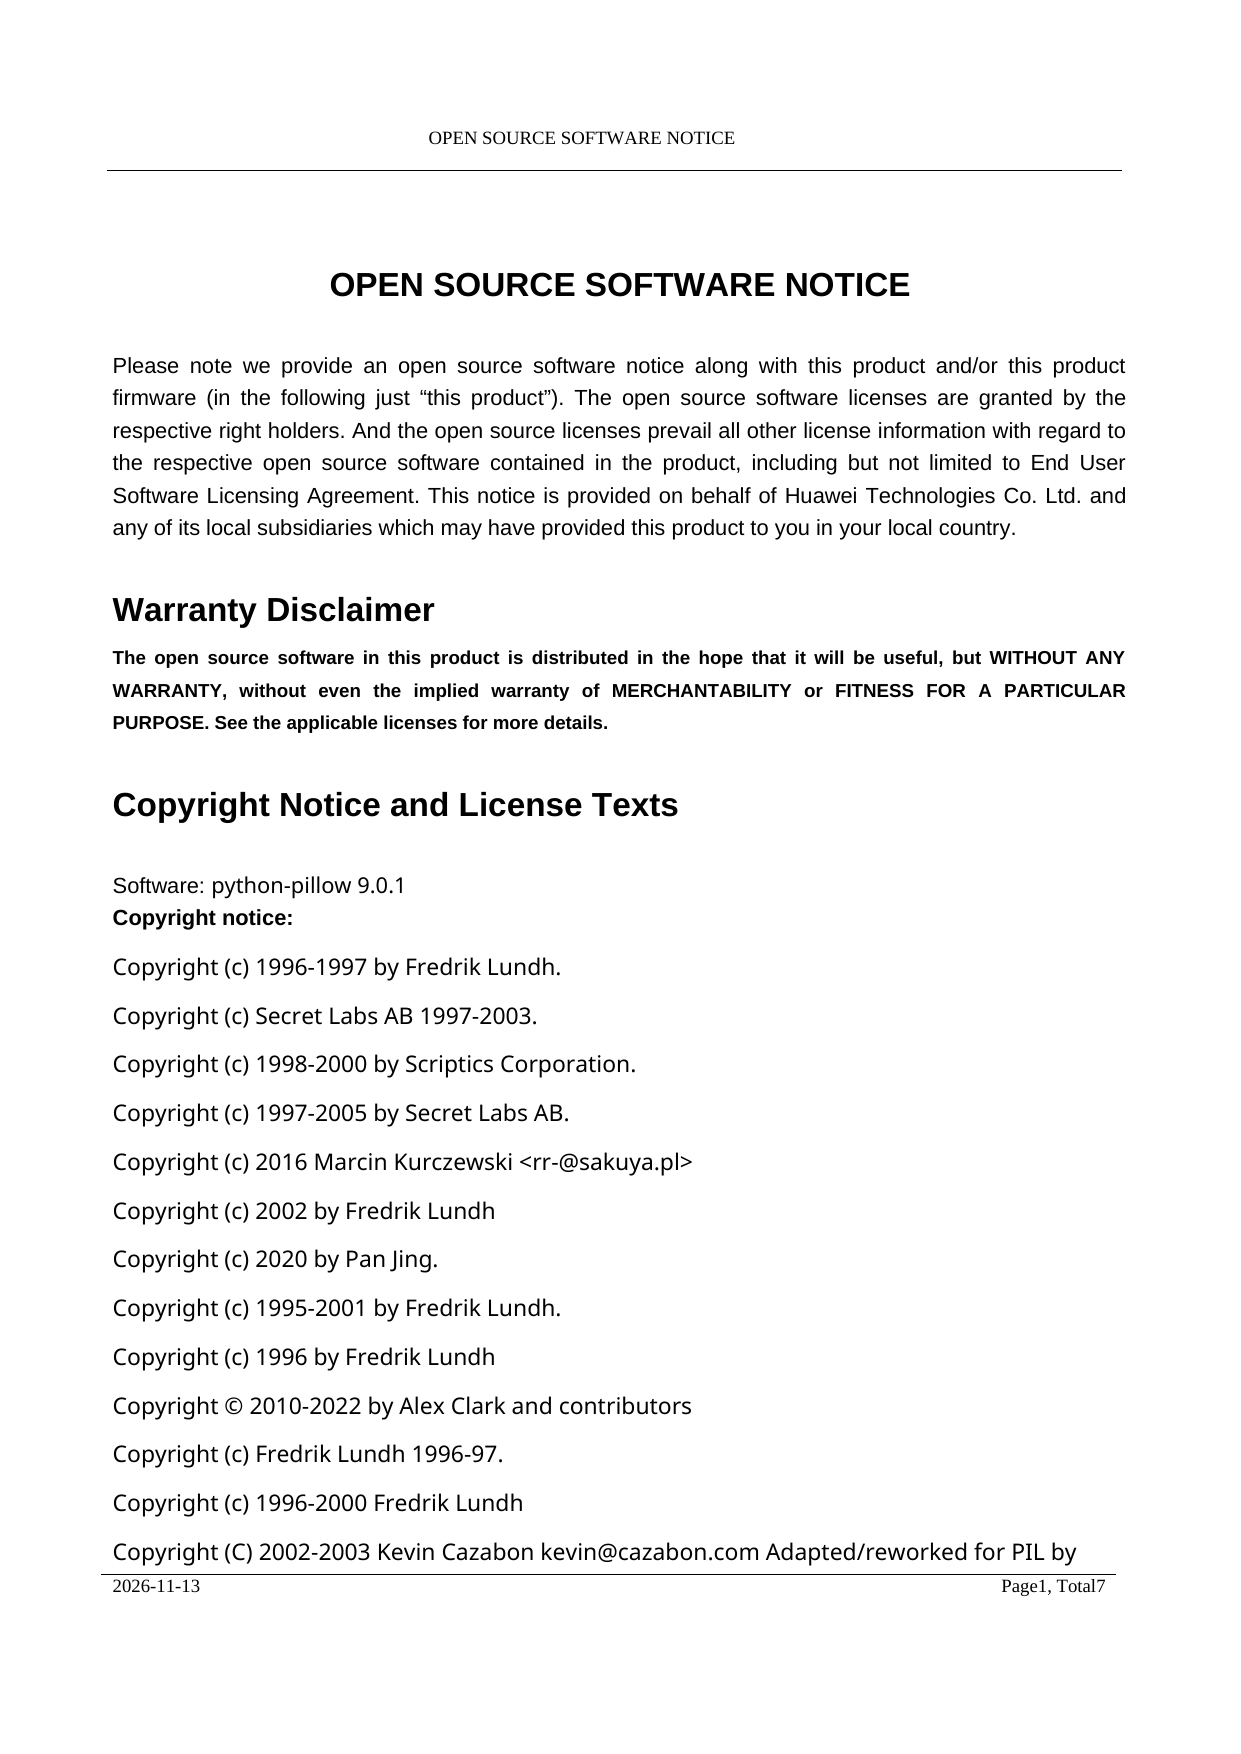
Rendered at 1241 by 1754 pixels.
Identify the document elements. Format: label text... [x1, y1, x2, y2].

text Copyright Notice and License Texts [112, 771, 1128, 836]
text Please note we provide an open source software notice along with this product and/or this product firmware (in the following just “this product”). The open source software licenses are granted by the respective right holders. And the open source licenses prevail all other license information with regard to the respective open source software contained in the product, including but not limited to End User Software Licensing Agreement. This notice is provided on behalf of Huawei Technologies Co. Ltd. and any of its local subsidiaries which may have provided this product to you in your local country. [112, 349, 1128, 544]
text Software: python-pillow 9.0.1 [112, 869, 1128, 901]
text Warranty Disclaimer [112, 576, 1128, 641]
text OPEN SOURCE SOFTWARE NOTICE [112, 251, 1128, 316]
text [112, 901, 1128, 1568]
text The open source software in this product is distributed in the hope that it will be useful, but WITHOUT ANY WARRANTY, without even the implied warranty of MERCHANTABILITY or FITNESS FOR A PARTICULAR PURPOSE. See the applicable licenses for more details. [112, 641, 1128, 739]
